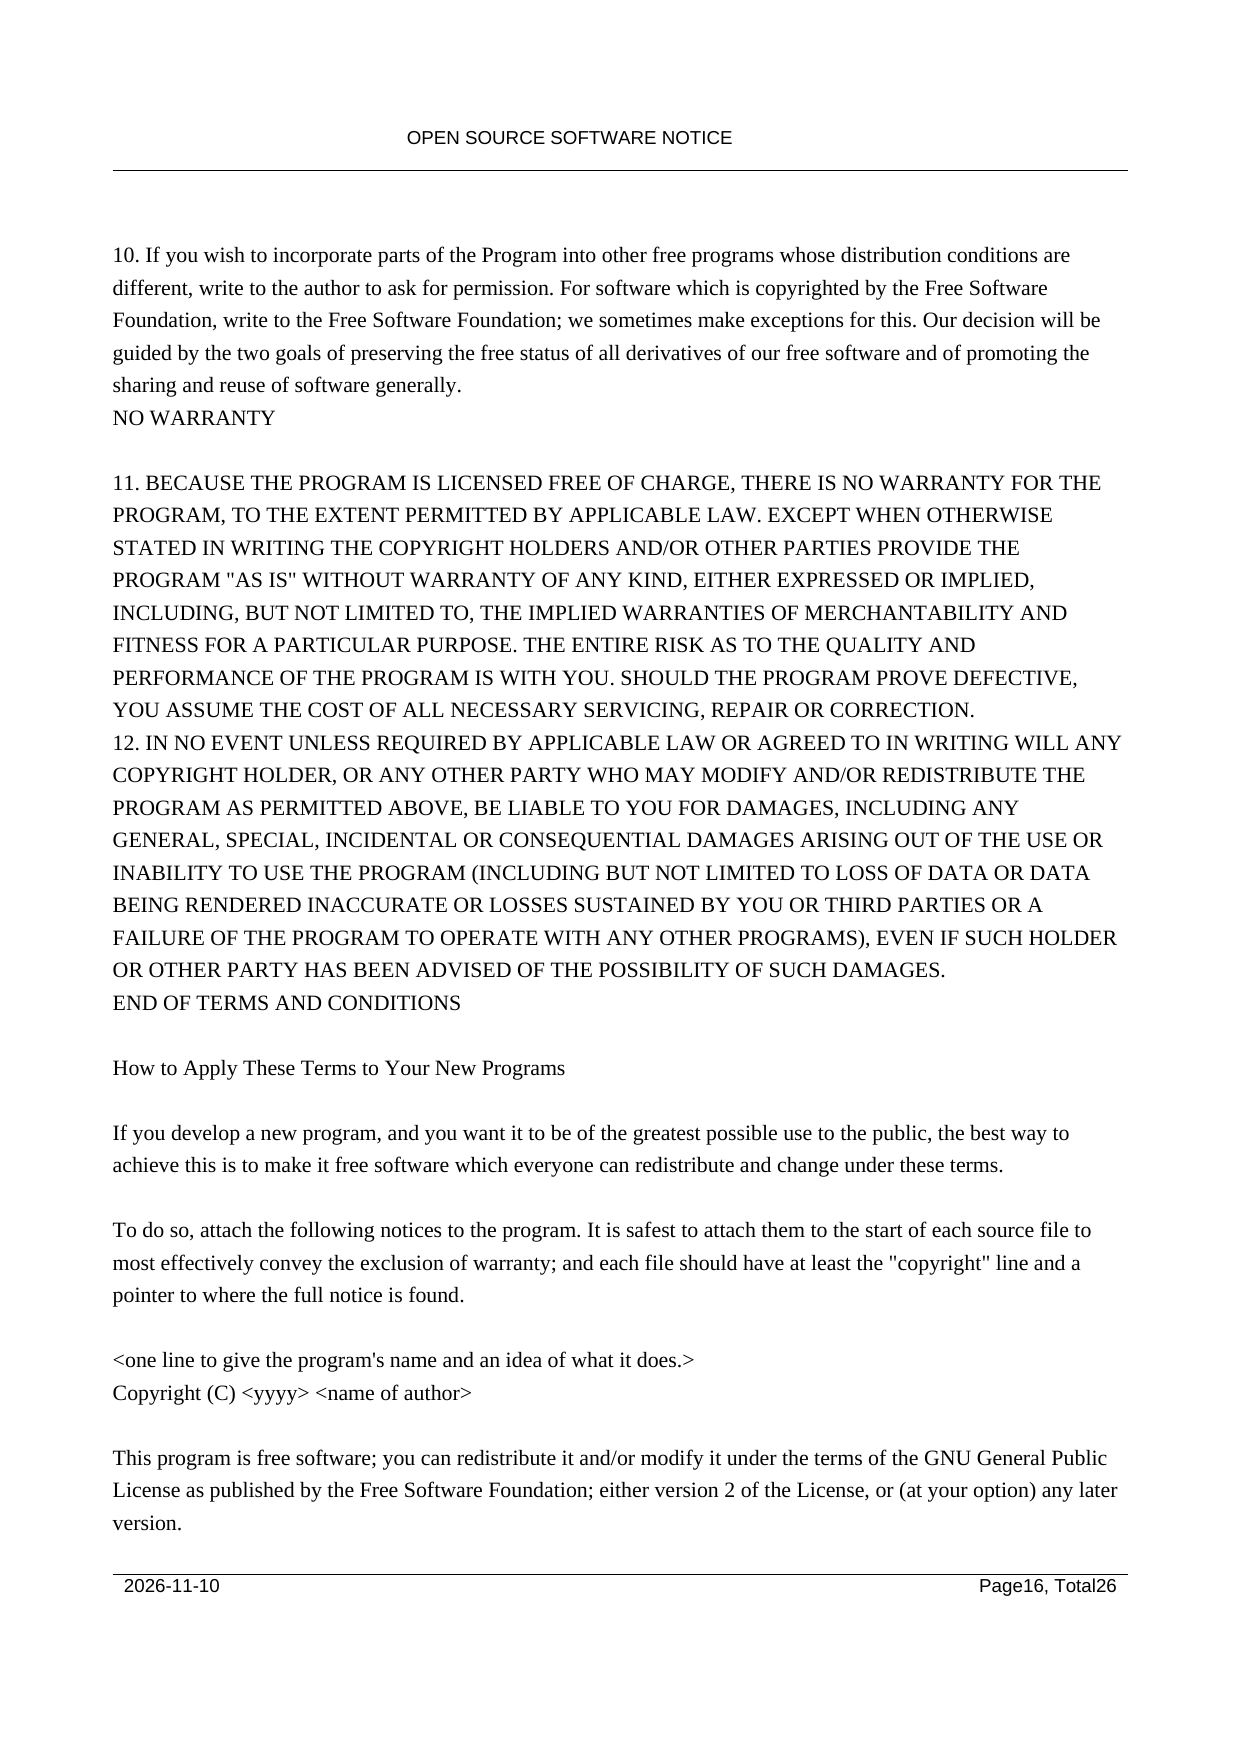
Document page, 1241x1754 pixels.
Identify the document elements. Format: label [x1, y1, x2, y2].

text [112, 206, 1128, 1539]
